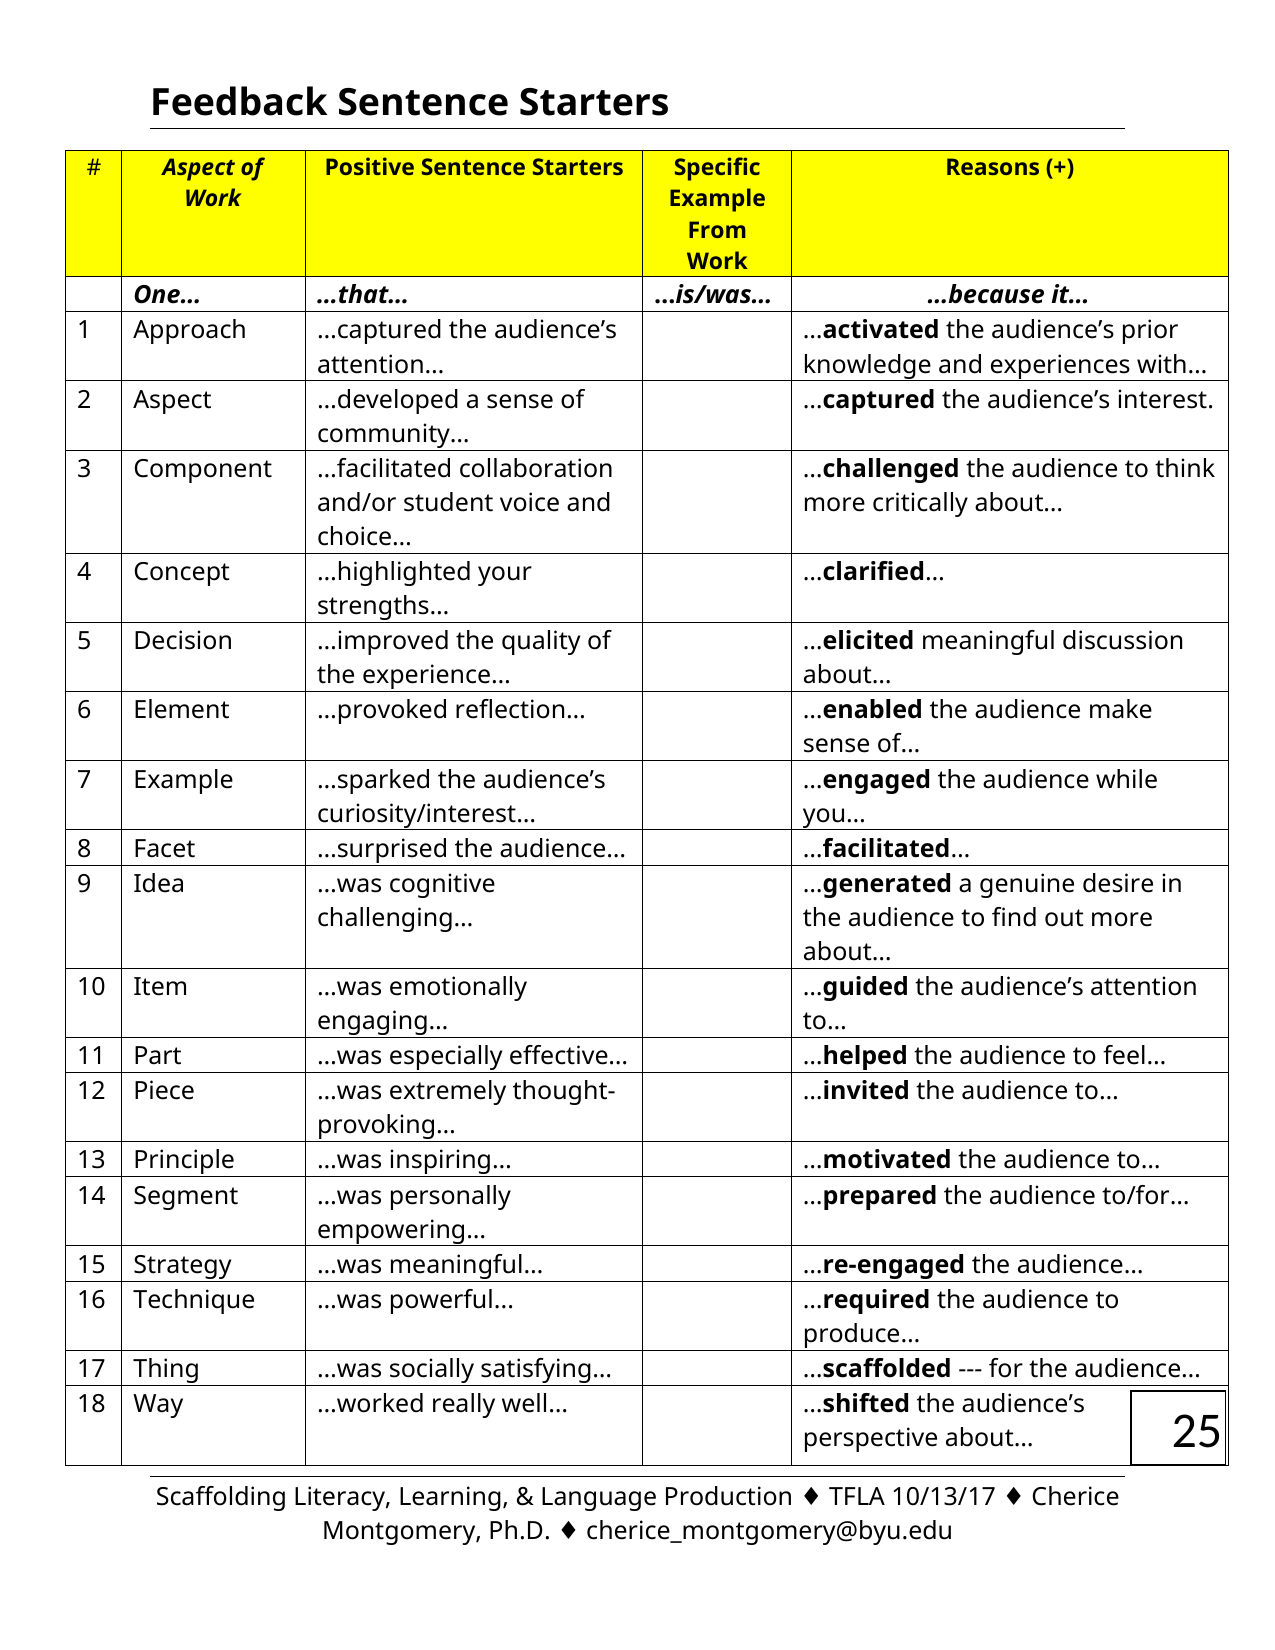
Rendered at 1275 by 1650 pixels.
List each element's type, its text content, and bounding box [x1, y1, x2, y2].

table_cell 12 [66, 1073, 121, 1141]
table_cell …generated a genuine desire in the audience to find out more about… [792, 866, 1228, 968]
table_cell Example [122, 761, 305, 829]
table_cell Segment [122, 1177, 305, 1245]
table_cell …engaged the audience while you… [792, 761, 1228, 829]
table_cell [643, 554, 791, 622]
table_cell [643, 830, 791, 864]
table_cell …that… [306, 277, 642, 311]
table_cell …captured the audience’s attention… [306, 312, 642, 380]
table_cell 10 [66, 969, 121, 1037]
table_cell …facilitated… [792, 830, 1228, 864]
table_cell …was extremely thought-provoking… [306, 1073, 642, 1141]
table_cell [643, 451, 791, 553]
table_cell Item [122, 969, 305, 1037]
table_cell [643, 1038, 791, 1072]
table_cell Element [122, 692, 305, 760]
table_cell [643, 381, 791, 449]
table_cell …was powerful... [306, 1282, 642, 1350]
table_cell …sparked the audience’s curiosity/interest… [306, 761, 642, 829]
table_cell Aspect [122, 381, 305, 449]
table_cell …challenged the audience to think more critically about… [792, 451, 1228, 553]
table_cell 13 [66, 1142, 121, 1176]
table_cell …was socially satisfying… [306, 1351, 642, 1385]
table_cell …enabled the audience make sense of… [792, 692, 1228, 760]
table_cell …was meaningful… [306, 1246, 642, 1281]
table_cell Facet [122, 830, 305, 864]
table_cell …was emotionally engaging… [306, 969, 642, 1037]
table_cell …developed a sense of community… [306, 381, 642, 449]
table_cell [643, 969, 791, 1037]
table_header Positive Sentence Starters [306, 151, 642, 276]
table_cell [643, 1177, 791, 1245]
table_cell 17 [66, 1351, 121, 1385]
table_cell [643, 1246, 791, 1281]
table_cell …highlighted your strengths… [306, 554, 642, 622]
table_cell 4 [66, 554, 121, 622]
table_cell Principle [122, 1142, 305, 1176]
table_cell …was cognitive challenging… [306, 866, 642, 968]
table_cell 5 [66, 623, 121, 691]
table_cell 2 [66, 381, 121, 449]
table_cell [66, 277, 121, 311]
table_header # [66, 151, 121, 276]
table_cell …prepared the audience to/for… [792, 1177, 1228, 1245]
table_cell [643, 761, 791, 829]
table_cell …scaffolded --- for the audience… [792, 1351, 1228, 1385]
table_cell 9 [66, 866, 121, 968]
table_cell Idea [122, 866, 305, 968]
table_cell …was especially effective… [306, 1038, 642, 1072]
table_cell [643, 312, 791, 380]
table_cell Part [122, 1038, 305, 1072]
table_cell Component [122, 451, 305, 553]
table_cell …worked really well… [306, 1386, 642, 1464]
table_cell 14 [66, 1177, 121, 1245]
table_header Aspect of Work [122, 151, 305, 276]
table_cell Concept [122, 554, 305, 622]
table_cell …motivated the audience to… [792, 1142, 1228, 1176]
table_cell Thing [122, 1351, 305, 1385]
table_cell [643, 1073, 791, 1141]
table_cell 8 [66, 830, 121, 864]
table_cell …captured the audience’s interest. [792, 381, 1228, 449]
table_cell One… [122, 277, 305, 311]
table_cell [643, 692, 791, 760]
table_cell 3 [66, 451, 121, 553]
table_cell …facilitated collaboration and/or student voice and choice… [306, 451, 642, 553]
table_cell Piece [122, 1073, 305, 1141]
table_cell …elicited meaningful discussion about… [792, 623, 1228, 691]
table_cell 1 [66, 312, 121, 380]
table_cell …provoked reflection… [306, 692, 642, 760]
table_cell [643, 1142, 791, 1176]
table_header Reasons (+) [792, 151, 1228, 276]
table_cell Technique [122, 1282, 305, 1350]
table_cell Way [122, 1386, 305, 1464]
table_cell Strategy [122, 1246, 305, 1281]
table_cell …because it… [792, 277, 1228, 311]
table_cell …shifted the audience’s perspective about… [792, 1386, 1228, 1464]
table_cell [643, 1386, 791, 1464]
table_cell Decision [122, 623, 305, 691]
table_cell 15 [66, 1246, 121, 1281]
table_cell 11 [66, 1038, 121, 1072]
table_cell …re-engaged the audience… [792, 1246, 1228, 1281]
table_cell Approach [122, 312, 305, 380]
table_cell …was inspiring… [306, 1142, 642, 1176]
table_cell 7 [66, 761, 121, 829]
table_cell [643, 1282, 791, 1350]
table_cell 18 [66, 1386, 121, 1464]
table_cell 6 [66, 692, 121, 760]
table_cell …is/was… [643, 277, 791, 311]
table_cell [643, 1351, 791, 1385]
table_cell [643, 623, 791, 691]
table_cell [643, 866, 791, 968]
table_cell 16 [66, 1282, 121, 1350]
table_cell …clarified… [792, 554, 1228, 622]
table_cell …invited the audience to… [792, 1073, 1228, 1141]
table_cell …surprised the audience… [306, 830, 642, 864]
table_cell …helped the audience to feel… [792, 1038, 1228, 1072]
table_cell …improved the quality of the experience… [306, 623, 642, 691]
table_cell …was personally empowering… [306, 1177, 642, 1245]
table_cell …guided the audience’s attention to… [792, 969, 1228, 1037]
table_header Specific Example From Work [643, 151, 791, 276]
table_cell …required the audience to produce… [792, 1282, 1228, 1350]
table_cell …activated the audience’s prior knowledge and experiences with… [792, 312, 1228, 380]
